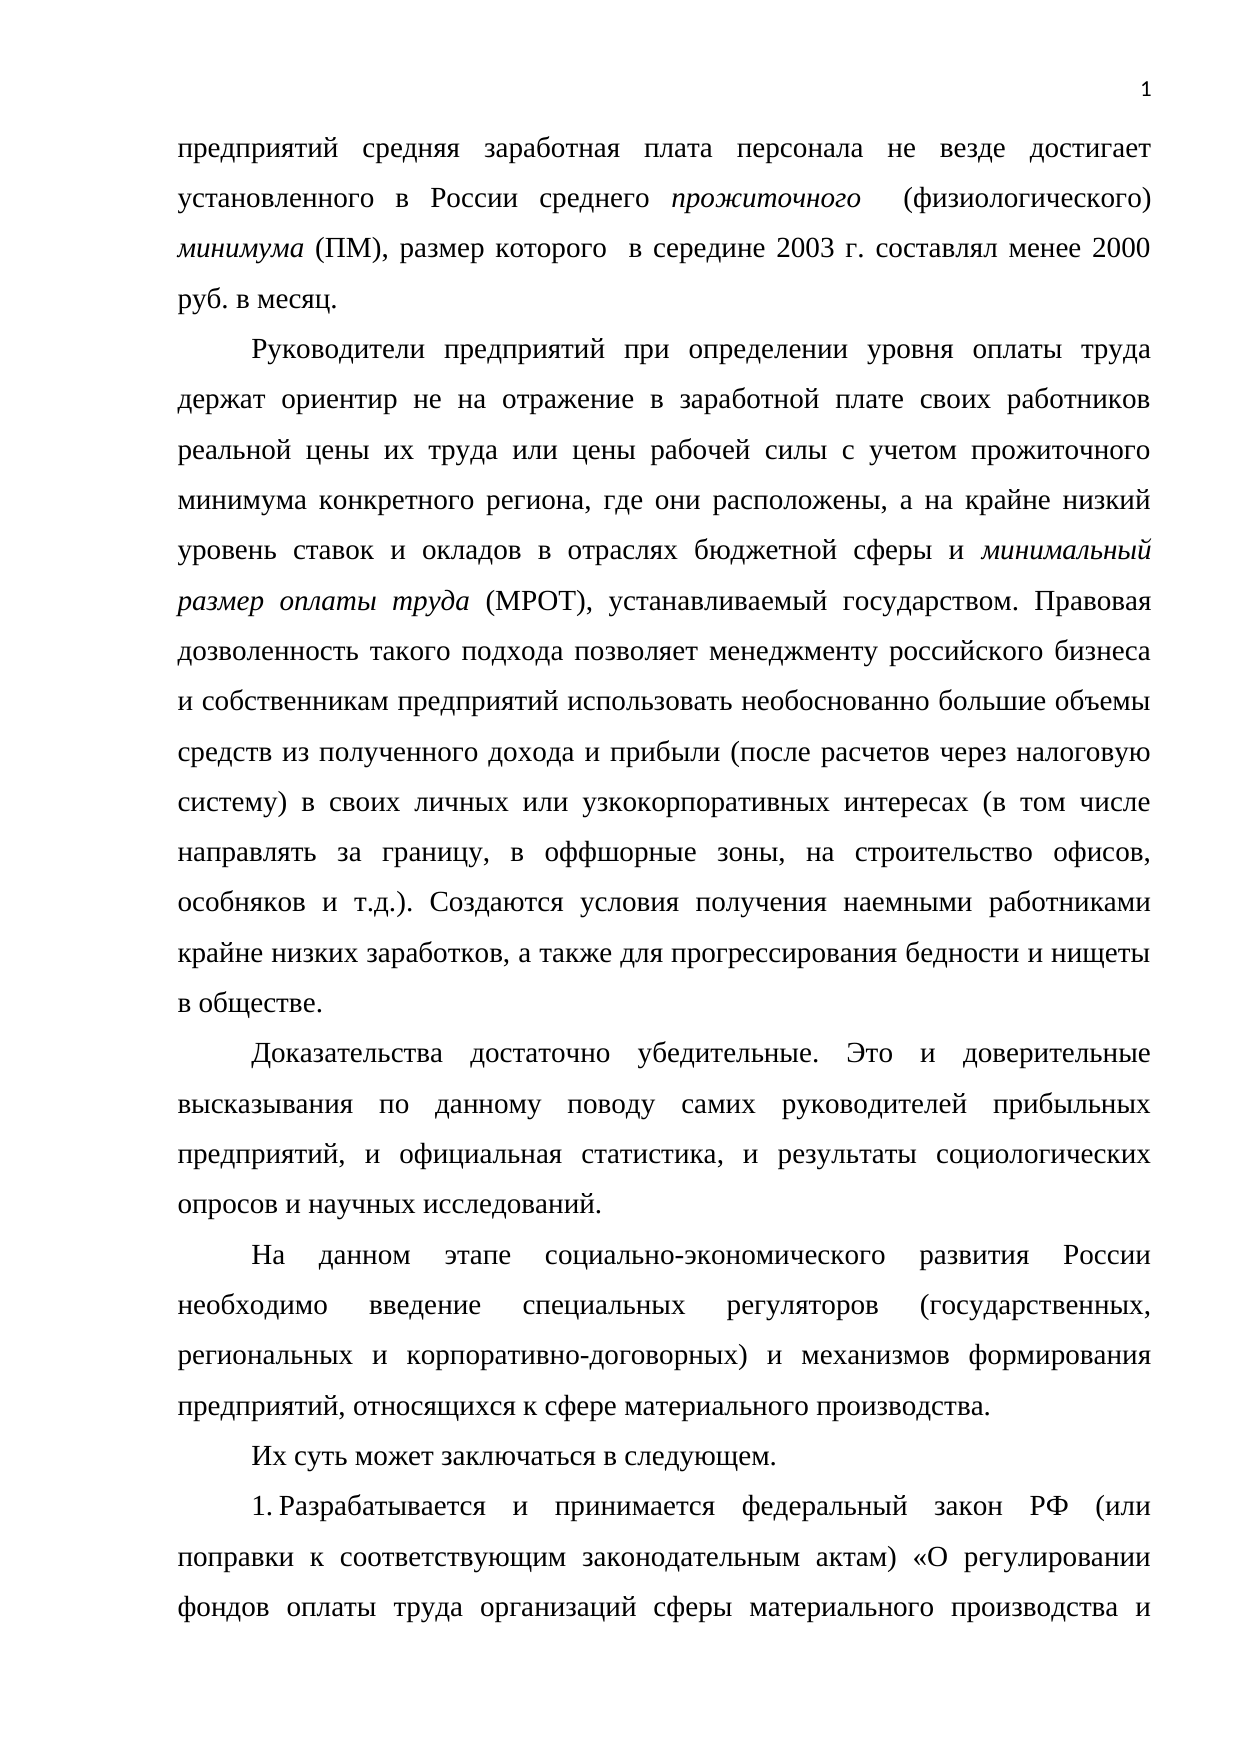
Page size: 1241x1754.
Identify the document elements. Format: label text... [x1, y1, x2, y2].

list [177, 1488, 1152, 1622]
text Их суть может заключаться в следующем. [177, 1438, 1152, 1472]
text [177, 130, 1152, 314]
text Руководители предприятий при определении уровня оплаты труда держат ориентир не на отражение в заработной плате своих работников реальной цены их труда или цены рабочей силы с учетом прожиточного минимума конкретного региона, где они расположены, а на крайне низкий уровень ставок и окладов в отраслях бюджетной сферы и минимальный размер оплаты труда (МРОТ), устанавливаемый государством. Правовая дозволенность такого подхода позволяет менеджменту российского бизнеса и собственникам предприятий использовать необоснованно большие объемы средств из полученного дохода и прибыли (после расчетов через налоговую систему) в своих личных или узкокорпоративных интересах (в том числе направлять за границу, в оффшорные зоны, на строительство офисов, особняков и т.д.). Создаются условия получения наемными работниками крайне низких заработков, а также для прогрессирования бедности и нищеты в обществе. [177, 331, 1152, 1019]
text На данном этапе социально-экономического развития России необходимо введение специальных регуляторов (государственных, региональных и корпоративно-договорных) и механизмов формирования предприятий, относящихся к сфере материального производства. [177, 1237, 1152, 1421]
text Доказательства достаточно убедительные. Это и доверительные высказывания по данному поводу самих руководителей прибыльных предприятий, и официальная статистика, и результаты социологических опросов и научных исследований. [177, 1036, 1152, 1220]
